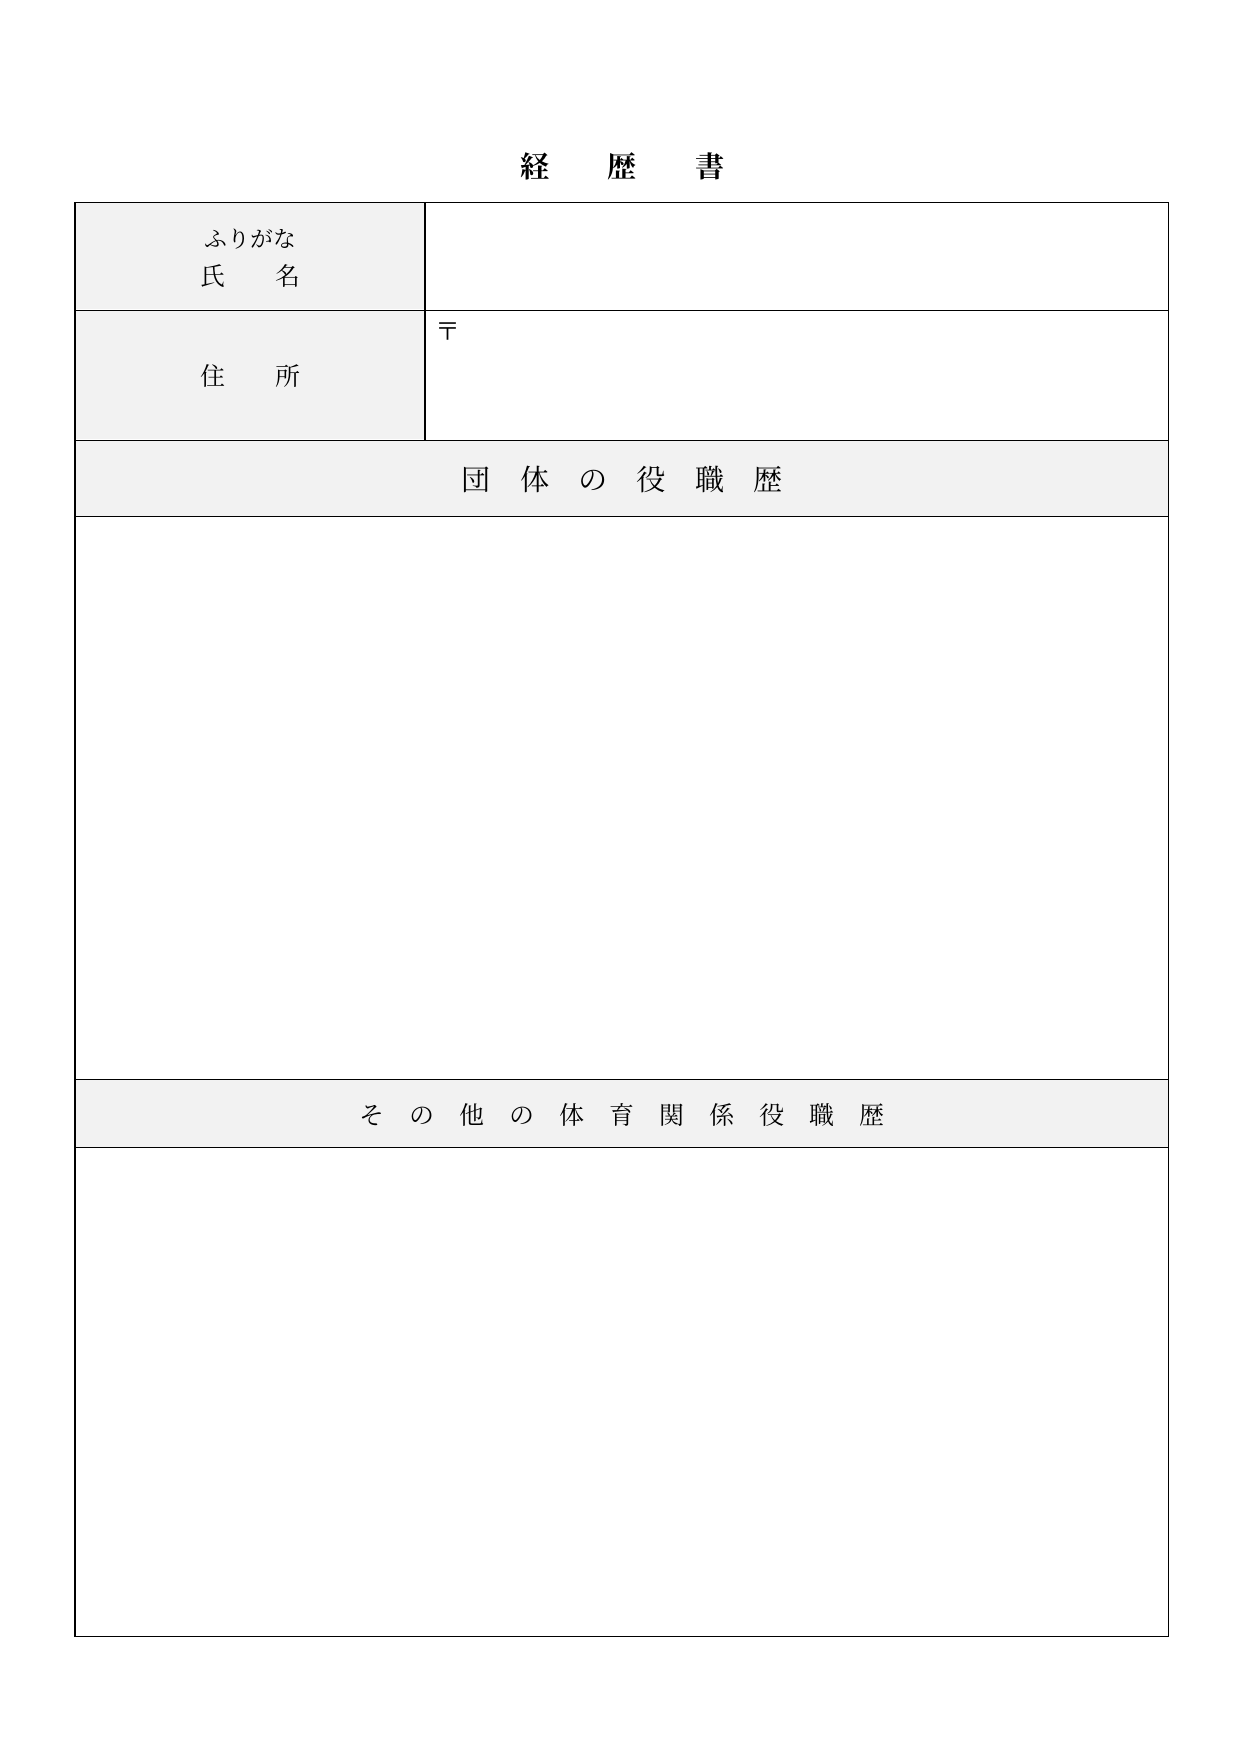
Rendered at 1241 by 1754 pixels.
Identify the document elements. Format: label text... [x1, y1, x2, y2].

table_cell [76, 1148, 1168, 1636]
table_header 経 歴 書 [75, 127, 1169, 202]
table_cell 住 所 [76, 311, 424, 439]
table_cell [426, 203, 1168, 309]
table_cell [76, 517, 1168, 1079]
table_cell 団 体 の 役 職 歴 [76, 441, 1168, 516]
table_cell そ の 他 の 体 育 関 係 役 職 歴 [76, 1080, 1168, 1147]
table_cell 〒 [426, 311, 1168, 439]
table_cell ふりがな 氏 名 [76, 203, 424, 309]
